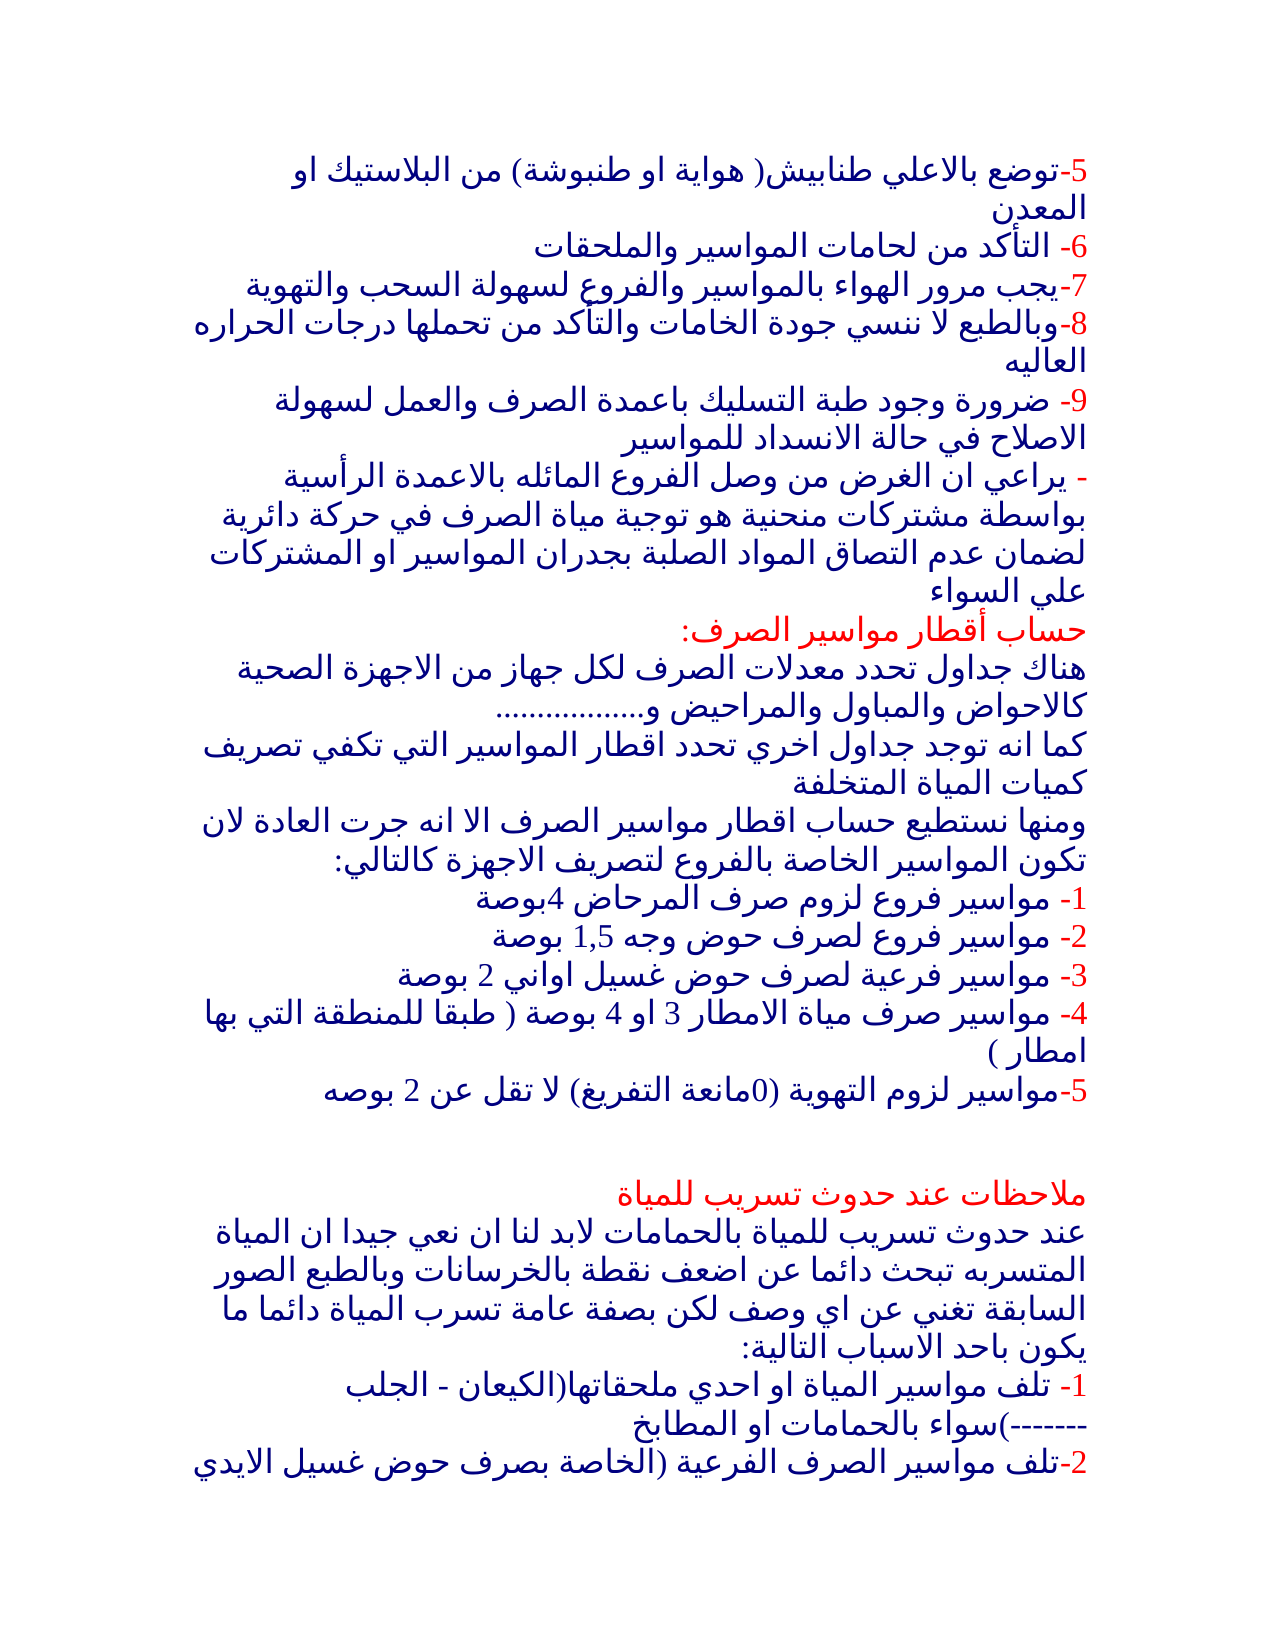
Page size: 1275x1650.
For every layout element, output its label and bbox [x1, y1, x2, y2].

text [187, 1133, 1087, 1481]
text [187, 150, 1087, 1108]
